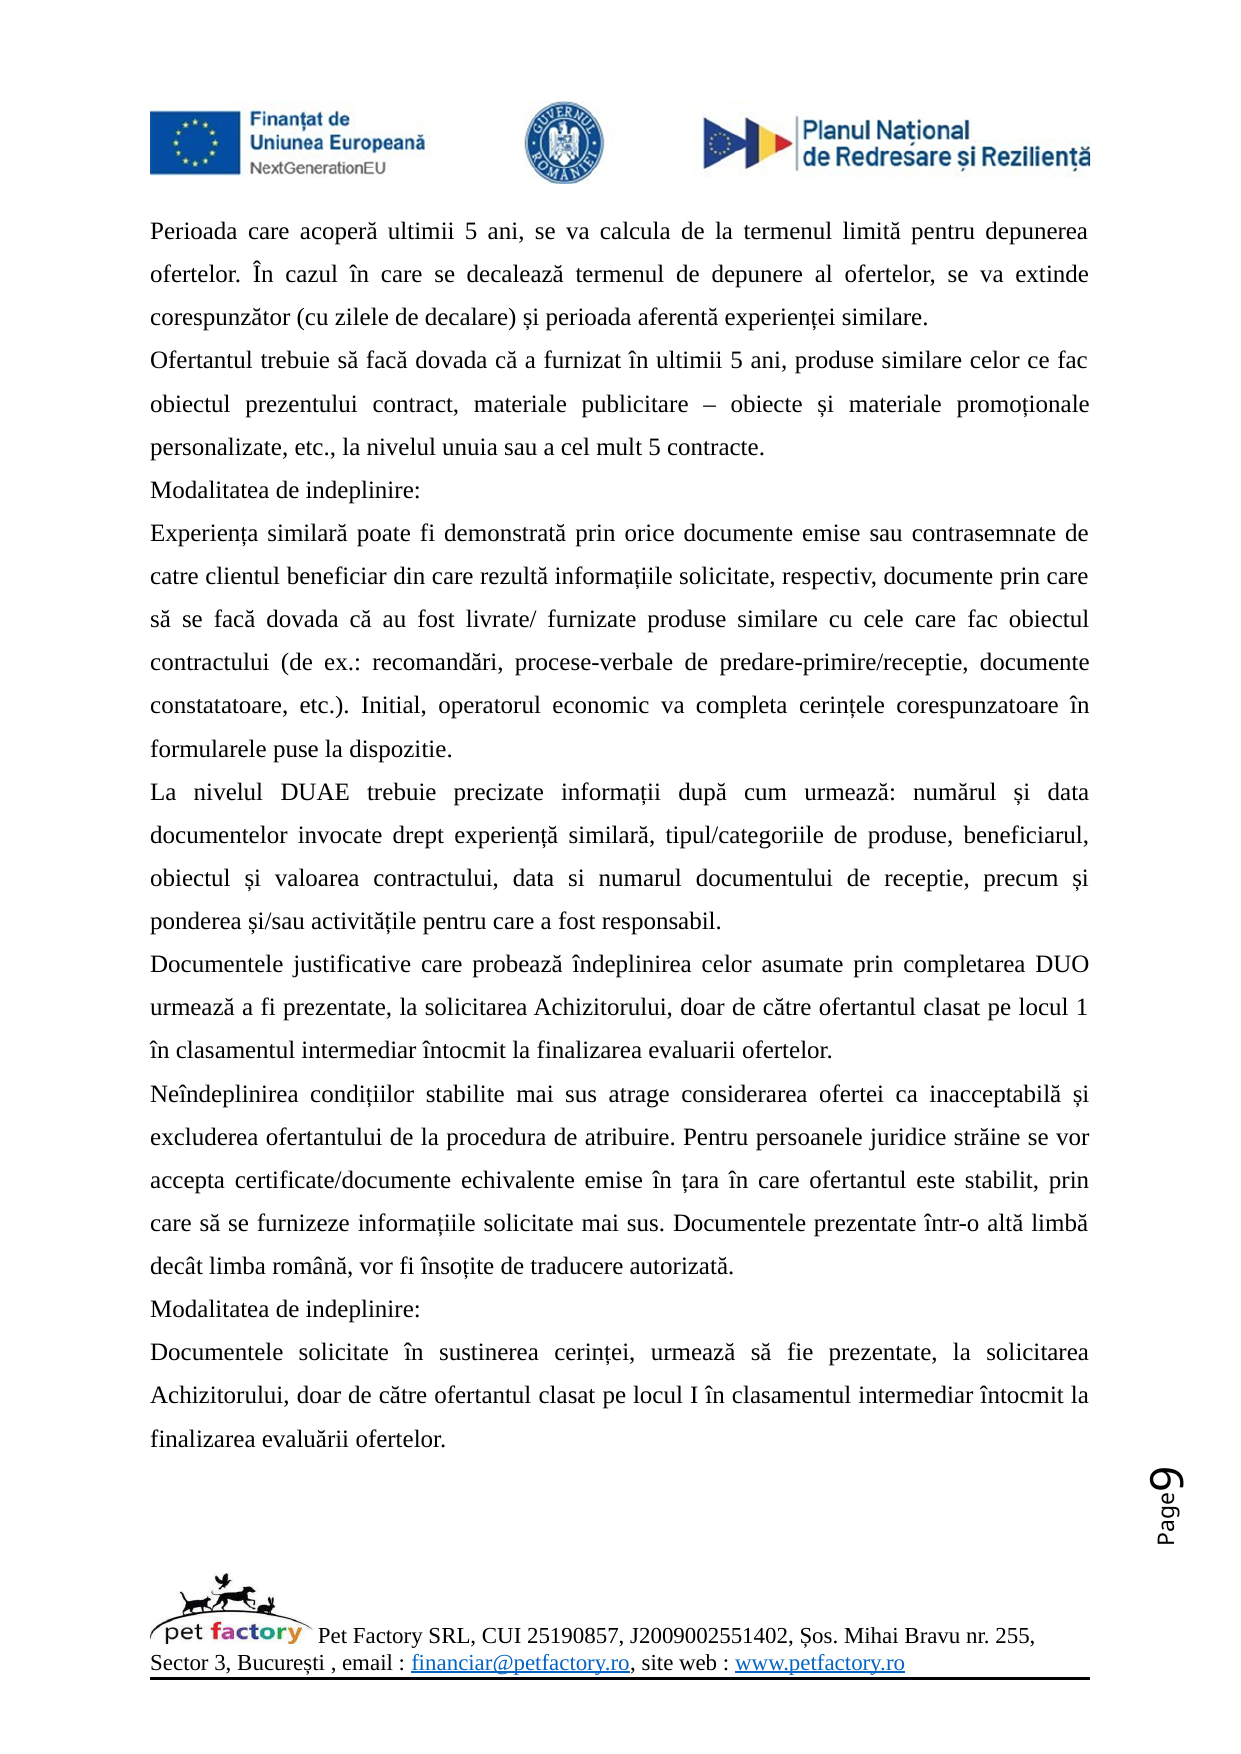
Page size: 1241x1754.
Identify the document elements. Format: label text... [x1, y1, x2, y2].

text Ofertantul trebuie să facă dovada că a furnizat în ultimii 5 ani, produse similare celor ce fac obiectul prezentului contract, materiale publicitare – obiecte și materiale promoționale personalizate, etc., la nivelul unuia sau a cel mult 5 contracte. [150, 346, 1090, 461]
text Modalitatea de indeplinire: [150, 1294, 1090, 1323]
text La nivelul DUAE trebuie precizate informații după cum urmează: numărul și data documentelor invocate drept experiență similară, tipul/categoriile de produse, beneficiarul, obiectul și valoarea contractului, data si numarul documentului de receptie, precum și ponderea și/sau activitățile pentru care a fost responsabil. [150, 777, 1090, 935]
text Experiența similară poate fi demonstrată prin orice documente emise sau contrasemnate de catre clientul beneficiar din care rezultă informațiile solicitate, respectiv, documente prin care să se facă dovada că au fost livrate/ furnizate produse similare cu cele care fac obiectul contractului (de ex.: recomandări, procese-verbale de predare-primire/receptie, documente constatatoare, etc.). Initial, operatorul economic va completa cerințele corespunzatoare în formularele puse la dispozitie. [150, 518, 1090, 762]
text Neîndeplinirea condițiilor stabilite mai sus atrage considerarea ofertei ca inacceptabilă și excluderea ofertantului de la procedura de atribuire. Pentru persoanele juridice străine se vor accepta certificate/documente echivalente emise în țara în care ofertantul este stabilit, prin care să se furnizeze informațiile solicitate mai sus. Documentele prezentate într-o altă limbă decât limba română, vor fi însoțite de traducere autorizată. [150, 1079, 1090, 1280]
picture [150, 101, 1091, 184]
text Modalitatea de indeplinire: [150, 475, 1090, 504]
text Documentele justificative care probează îndeplinirea celor asumate prin completarea DUO urmează a fi prezentate, la solicitarea Achizitorului, doar de către ofertantul clasat pe locul 1 în clasamentul intermediar întocmit la finalizarea evaluarii ofertelor. [150, 949, 1090, 1064]
text Documentele solicitate în sustinerea cerinței, urmează să fie prezentate, la solicitarea Achizitorului, doar de către ofertantul clasat pe locul I în clasamentul intermediar întocmit la finalizarea evaluării ofertelor. [150, 1337, 1090, 1452]
text Perioada care acoperă ultimii 5 ani, se va calcula de la termenul limită pentru depunerea ofertelor. În cazul în care se decalează termenul de depunere al ofertelor, se va extinde corespunzător (cu zilele de decalare) și perioada aferentă experienței similare. [150, 216, 1090, 331]
